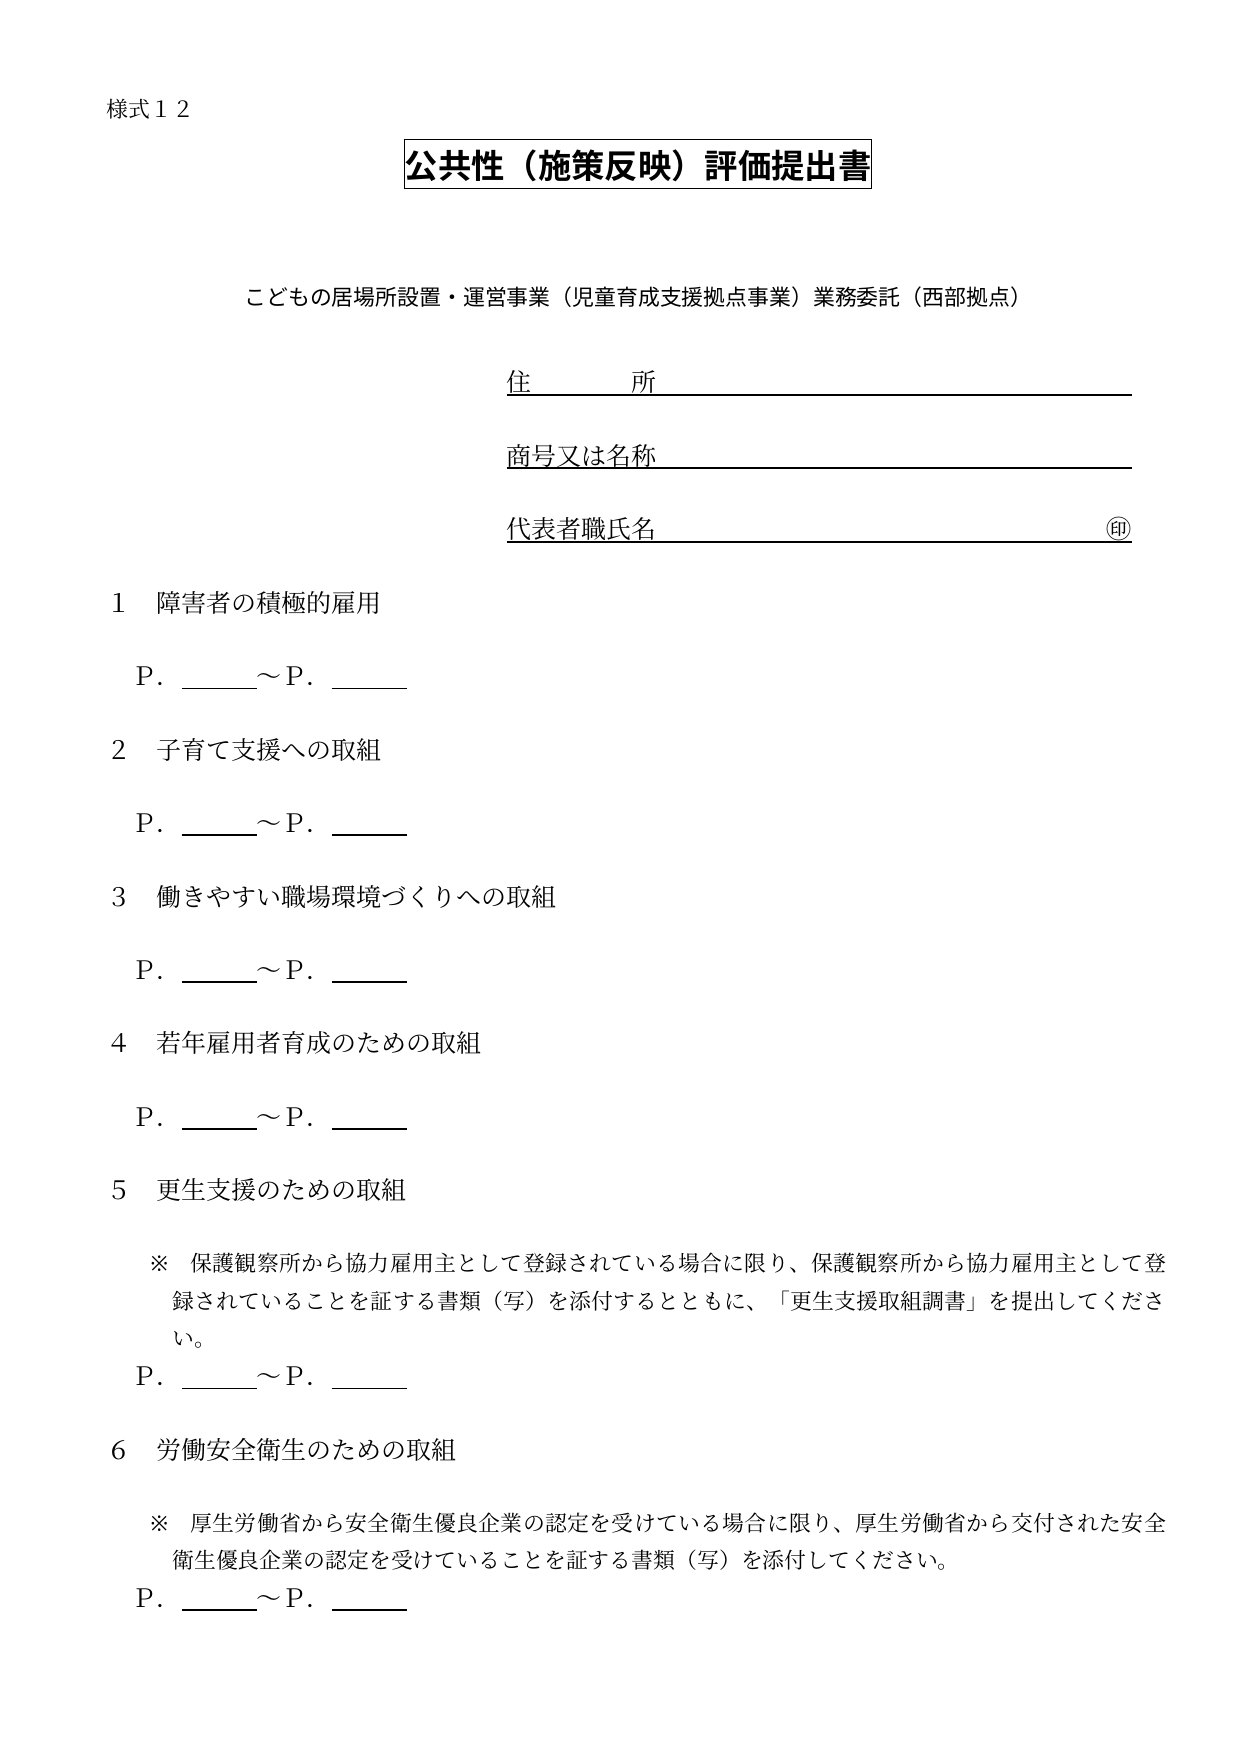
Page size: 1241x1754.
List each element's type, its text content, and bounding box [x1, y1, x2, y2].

text Ｐ． ～Ｐ． [106, 1097, 1169, 1134]
text ５ 更生支援のための取組 [106, 1170, 1169, 1208]
text ６ 労働安全衛生のための取組 [106, 1429, 1169, 1467]
text 商号又は名称 [106, 436, 1169, 473]
text ４ 若年雇用者育成のための取組 [106, 1023, 1169, 1061]
text ※ 厚生労働省から安全衛生優良企業の認定を受けている場合に限り、厚生労働省から交付された安全衛生優良企業の認定を受けていることを証する書類（写）を添付してください。 [150, 1503, 1169, 1578]
text こどもの居場所設置・運営事業（児童育成支援拠点事業）業務委託（西部拠点） [106, 277, 1169, 315]
text ３ 働きやすい職場環境づくりへの取組 [106, 876, 1169, 914]
text １ 障害者の積極的雇用 [106, 583, 1169, 620]
text Ｐ． ～Ｐ． [106, 803, 1169, 841]
text 住 所 [106, 362, 1169, 400]
text ※ 保護観察所から協力雇用主として登録されている場合に限り、保護観察所から協力雇用主として登録されていることを証する書類（写）を添付するとともに、「更生支援取組調書」を提出してください。 [150, 1244, 1169, 1356]
text 代表者職氏名 ㊞ [106, 509, 1169, 547]
text Ｐ． ～Ｐ． [106, 1578, 1169, 1616]
text 様式１２ [106, 89, 1169, 127]
text Ｐ． ～Ｐ． [106, 656, 1169, 694]
text 公共性（施策反映）評価提出書 [106, 127, 1169, 202]
text Ｐ． ～Ｐ． [106, 950, 1169, 987]
text ２ 子育て支援への取組 [106, 729, 1169, 767]
text Ｐ． ～Ｐ． [106, 1356, 1169, 1394]
